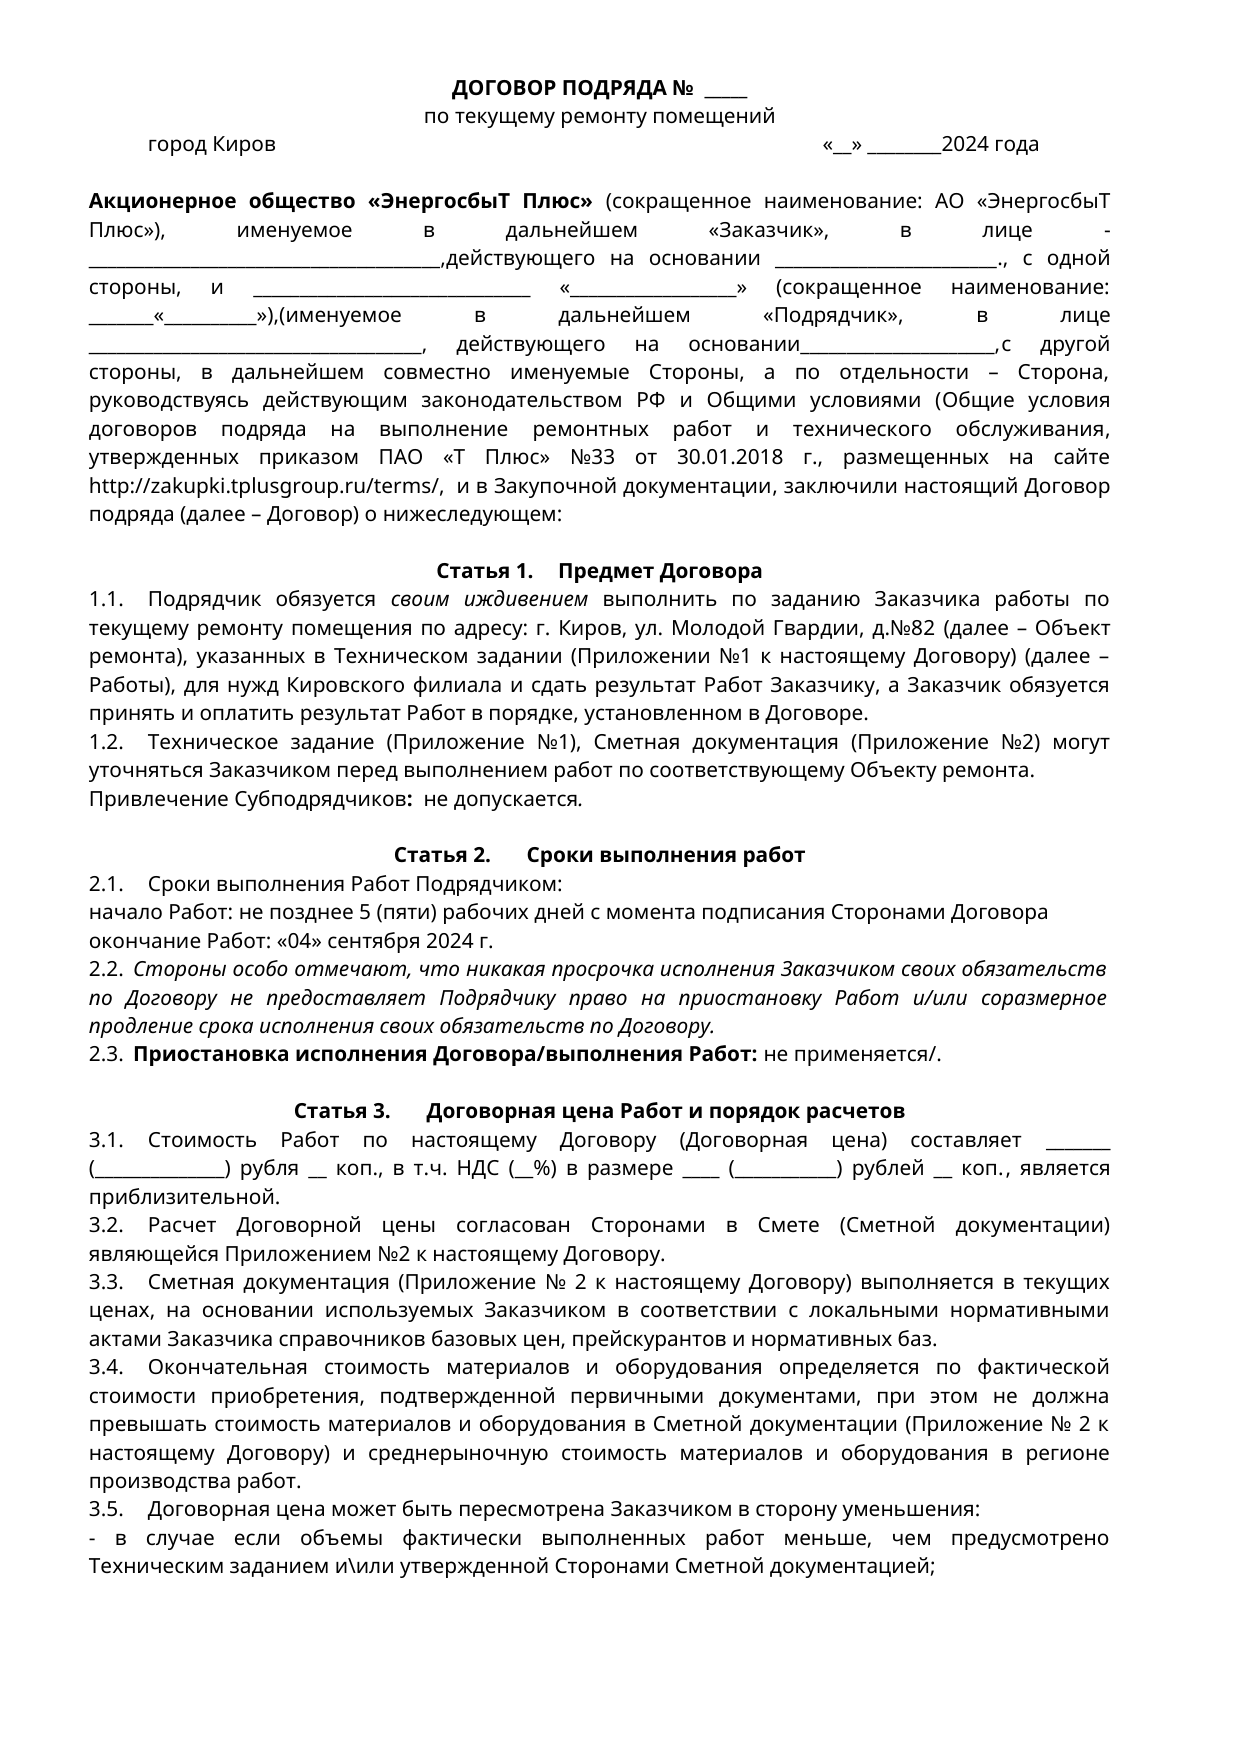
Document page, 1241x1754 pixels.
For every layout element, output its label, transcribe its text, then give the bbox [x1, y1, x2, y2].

text по текущему ремонту помещений [89, 101, 1111, 129]
text Договор подряда № _____ [89, 73, 1111, 101]
text город Киров «__» ________2024 года [148, 129, 1111, 158]
list Техническое задание (Приложение №1), Сметная документация (Приложение №2) могут уточняться Заказчиком перед выполнением работ по соответствующему Объекту ремонта. [89, 727, 1111, 784]
list Стоимость Работ по настоящему Договору (Договорная цена) составляет _______ (______________) рубля __ коп., в т.ч. НДС (__%) в размере ____ (___________) рублей __ коп., является приблизительной. [89, 1125, 1111, 1210]
list Сроки выполнения Работ Подрядчиком: [89, 869, 1111, 897]
list Стороны особо отмечают, что никакая просрочка исполнения Заказчиком своих обязательств по Договору не предоставляет Подрядчику право на приостановку Работ и/или соразмерное продление срока исполнения своих обязательств по Договору. [89, 954, 1111, 1039]
list Предмет Договора [89, 556, 1111, 584]
list Договорная цена может быть пересмотрена Заказчиком в сторону уменьшения: [89, 1494, 1111, 1523]
list Сроки выполнения работ [89, 841, 1111, 869]
list Сметная документация (Приложение № 2 к настоящему Договору) выполняется в текущих ценах, на основании используемых Заказчиком в соответствии с локальными нормативными актами Заказчика справочников базовых цен, прейскурантов и нормативных баз. [89, 1267, 1111, 1352]
list начало Работ: не позднее 5 (пяти) рабочих дней с момента подписания Сторонами Договора [89, 897, 1111, 926]
list Расчет Договорной цены согласован Сторонами в Смете (Сметной документации) являющейся Приложением №2 к настоящему Договору. [89, 1210, 1111, 1267]
text Акционерное общество «ЭнергосбыТ Плюс» (сокращенное наименование: АО «ЭнергосбыТ Плюс»), именуемое в дальнейшем «Заказчик», в лице ______________________________________,действующего на основании ________________________., с одной стороны, и ______________________________ «__________________» (сокращенное наименование: _______«__________»),(именуемое в дальнейшем «Подрядчик», в лице ____________________________________, действующего на основании_____________________,с другой стороны, в дальнейшем совместно именуемые Стороны, а по отдельности – Сторона, руководствуясь действующим законодательством РФ и Общими условиями (Общие условия договоров подряда на выполнение ремонтных работ и технического обслуживания, утвержденных приказом ПАО «Т Плюс» №33 от 30.01.2018 г., размещенных на сайте http://zakupki.tplusgroup.ru/terms/, и в Закупочной документации, заключили настоящий Договор подряда (далее – Договор) о нижеследующем: [89, 186, 1111, 528]
list Окончательная стоимость материалов и оборудования определяется по фактической стоимости приобретения, подтвержденной первичными документами, при этом не должна превышать стоимость материалов и оборудования в Сметной документации (Приложение № 2 к настоящему Договору) и среднерыночную стоимость материалов и оборудования в регионе производства работ. [89, 1352, 1111, 1494]
list Привлечение Субподрядчиков: не допускается. [89, 784, 1111, 812]
list Подрядчик обязуется своим иждивением выполнить по заданию Заказчика работы по текущему ремонту помещения по адресу: г. Киров, ул. Молодой Гвардии, д.№82 (далее – Объект ремонта), указанных в Техническом задании (Приложении №1 к настоящему Договору) (далее – Работы), для нужд Кировского филиала и сдать результат Работ Заказчику, а Заказчик обязуется принять и оплатить результат Работ в порядке, установленном в Договоре. [89, 584, 1111, 727]
list - в случае если объемы фактически выполненных работ меньше, чем предусмотрено Техническим заданием и\или утвержденной Сторонами Сметной документацией; [89, 1523, 1111, 1580]
list Договорная цена Работ и порядок расчетов [89, 1096, 1111, 1125]
list Приостановка исполнения Договора/выполнения Работ: не применяется/. [89, 1039, 1111, 1068]
list окончание Работ: «04» сентября 2024 г. [89, 926, 1111, 954]
